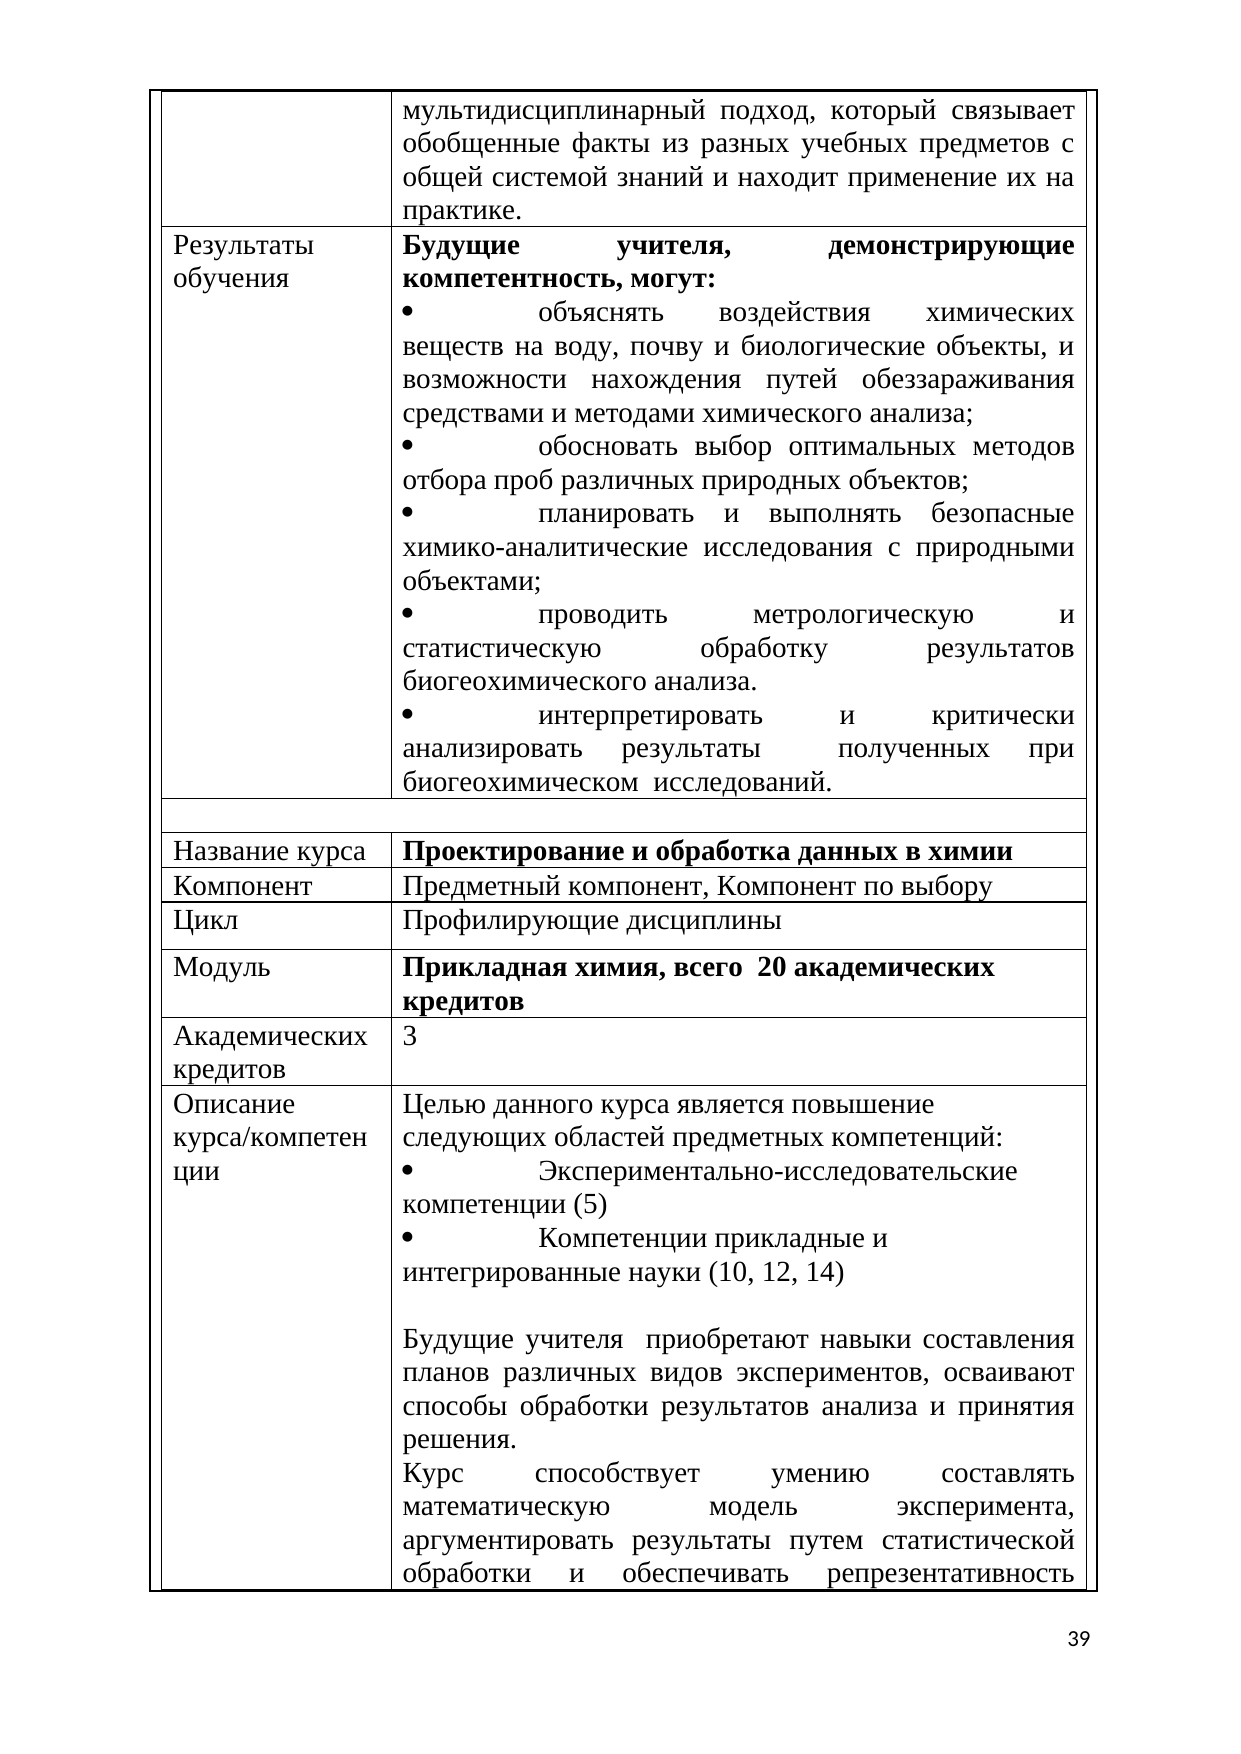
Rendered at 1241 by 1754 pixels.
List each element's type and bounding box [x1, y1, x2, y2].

table_cell [162, 868, 391, 901]
table_cell [162, 799, 1086, 832]
table_cell [1075, 92, 1086, 226]
table_cell [392, 950, 1086, 1017]
table_cell [392, 92, 402, 226]
table_cell [392, 1018, 1086, 1085]
table_cell [1087, 91, 1096, 1590]
table_cell [392, 833, 1086, 867]
table_cell [162, 92, 391, 226]
table_cell [392, 227, 1086, 798]
table_cell [162, 227, 391, 798]
table_cell [162, 833, 391, 867]
table_cell [162, 903, 391, 949]
table_cell [392, 868, 1086, 901]
table_cell [162, 950, 391, 1017]
table_cell [392, 1086, 1086, 1589]
table_cell [392, 903, 1086, 949]
table_cell [162, 1018, 391, 1085]
table_cell [162, 1086, 391, 1589]
table_cell [151, 91, 161, 1590]
